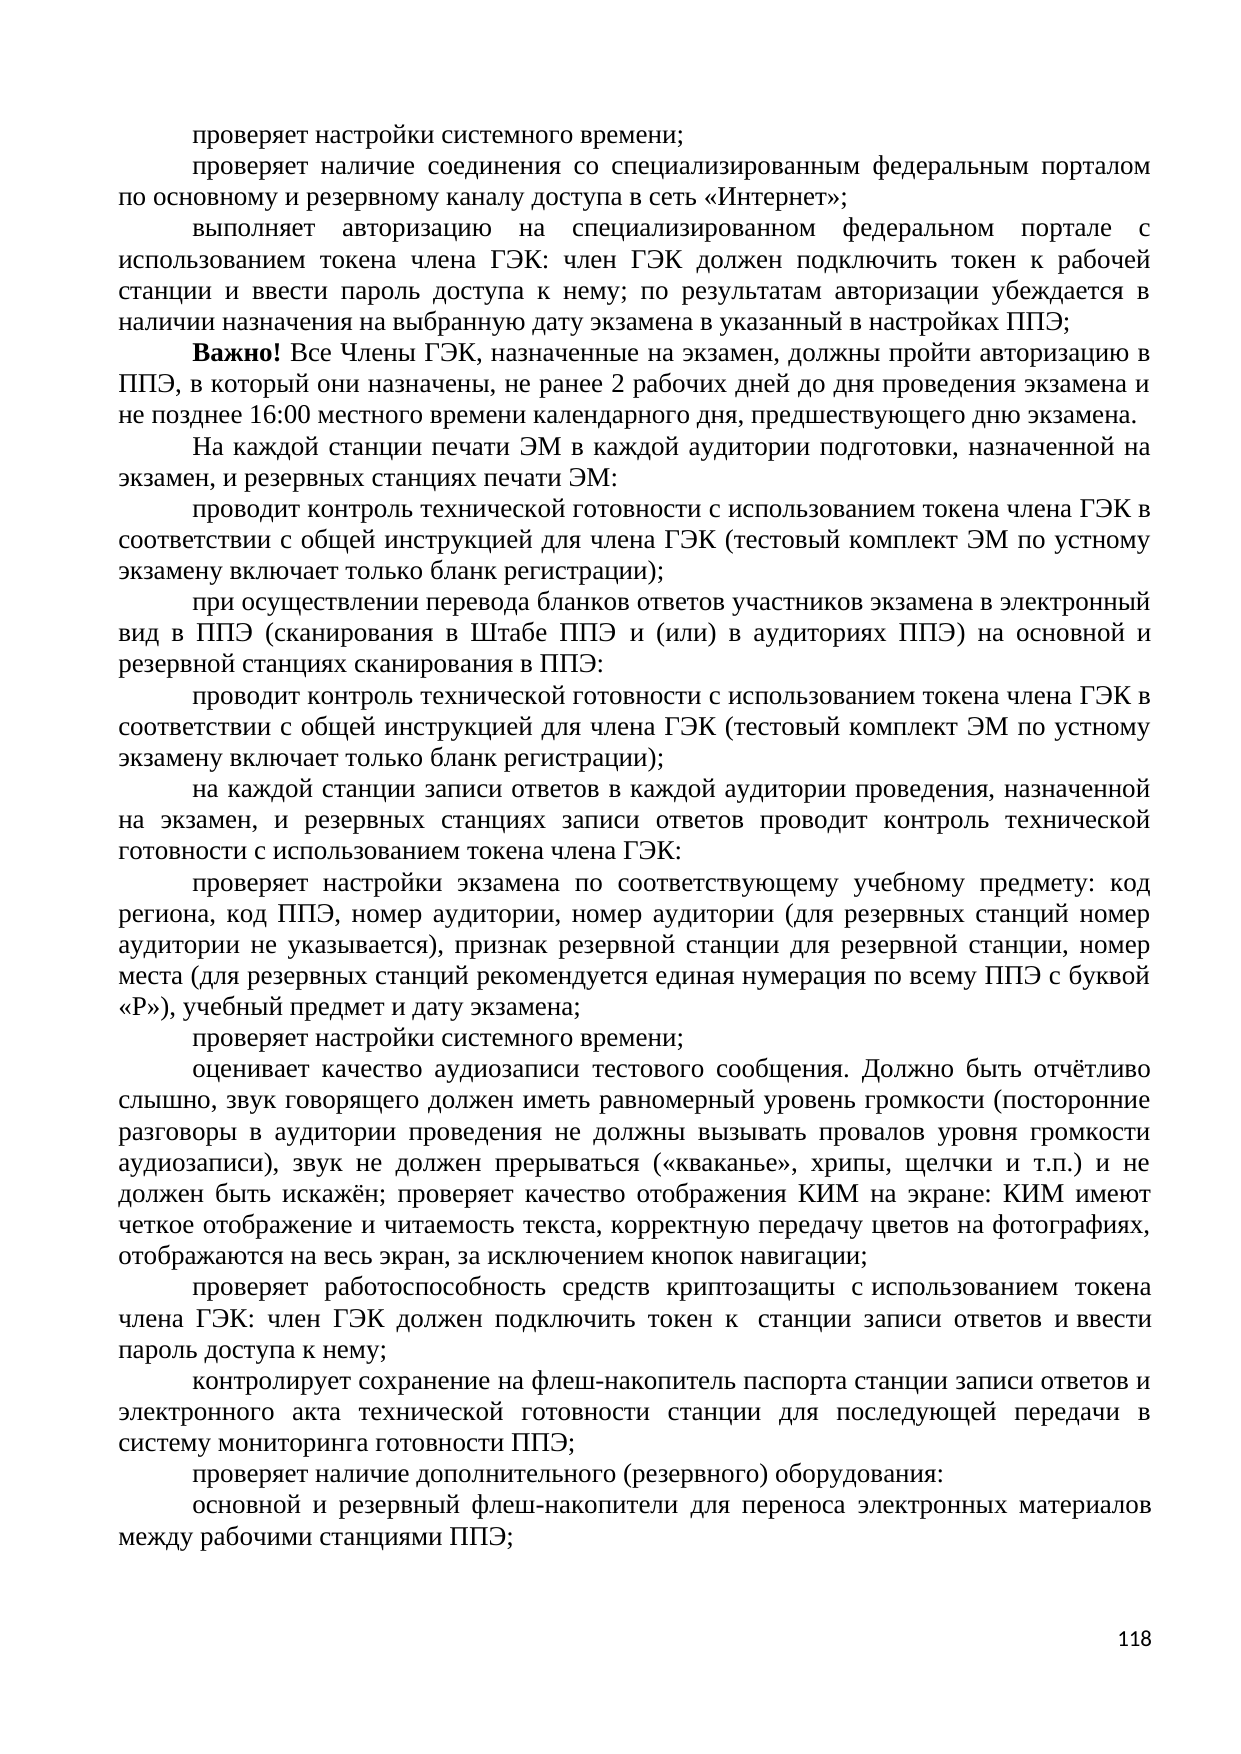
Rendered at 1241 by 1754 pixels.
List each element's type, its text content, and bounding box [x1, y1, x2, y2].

text проводит контроль технической готовности с использованием токена члена ГЭК в соответствии с общей инструкцией для члена ГЭК (тестовый комплект ЭМ по устному экзамену включает только бланк регистрации); [118, 679, 1152, 772]
text оценивает качество аудиозаписи тестового сообщения. Должно быть отчётливо слышно, звук говорящего должен иметь равномерный уровень громкости (посторонние разговоры в аудитории проведения не должны вызывать провалов уровня громкости аудиозаписи), звук не должен прерываться («кваканье», хрипы, щелчки и т.п.) и не должен быть искажён; проверяет качество отображения КИМ на экране: КИМ имеют четкое отображение и читаемость текста, корректную передачу цветов на фотографиях, отображаются на весь экран, за исключением кнопок навигации; [118, 1052, 1152, 1271]
text основной и резервный флеш-накопители для переноса электронных материалов между рабочими станциями ППЭ; [118, 1488, 1152, 1551]
text проводит контроль технической готовности с использованием токена члена ГЭК в соответствии с общей инструкцией для члена ГЭК (тестовый комплект ЭМ по устному экзамену включает только бланк регистрации); [118, 492, 1152, 585]
text проверяет наличие соединения со специализированным федеральным порталом по основному и резервному каналу доступа в сеть «Интернет»; [118, 149, 1152, 212]
text проверяет настройки экзамена по соответствующему учебному предмету: код региона, код ППЭ, номер аудитории, номер аудитории (для резервных станций номер аудитории не указывается), признак резервной станции для резервной станции, номер места (для резервных станций рекомендуется единая нумерация по всему ППЭ с буквой «Р»), учебный предмет и дату экзамена; [118, 866, 1152, 1021]
text при осуществлении перевода бланков ответов участников экзамена в электронный вид в ППЭ (сканирования в Штабе ППЭ и (или) в аудиториях ППЭ) на основной и резервной станциях сканирования в ППЭ: [118, 585, 1152, 679]
text проверяет настройки системного времени; [118, 1021, 1152, 1052]
text проверяет настройки системного времени; [118, 118, 1152, 149]
text на каждой станции записи ответов в каждой аудитории проведения, назначенной на экзамен, и резервных станциях записи ответов проводит контроль технической готовности с использованием токена члена ГЭК: [118, 772, 1152, 866]
text контролирует сохранение на флеш-накопитель паспорта станции записи ответов и электронного акта технической готовности станции для последующей передачи в систему мониторинга готовности ППЭ; [118, 1364, 1152, 1457]
text проверяет работоспособность средств криптозащиты с использованием токена члена ГЭК: член ГЭК должен подключить токен к станции записи ответов и ввести пароль доступа к нему; [118, 1271, 1152, 1364]
text На каждой станции печати ЭМ в каждой аудитории подготовки, назначенной на экзамен, и резервных станциях печати ЭМ: [118, 429, 1152, 492]
text Важно! Все Члены ГЭК, назначенные на экзамен, должны пройти авторизацию в ППЭ, в который они назначены, не ранее 2 рабочих дней до дня проведения экзамена и не позднее 16:00 местного времени календарного дня, предшествующего дню экзамена. [118, 336, 1152, 429]
text выполняет авторизацию на специализированном федеральном портале с использованием токена члена ГЭК: член ГЭК должен подключить токен к рабочей станции и ввести пароль доступа к нему; по результатам авторизации убеждается в наличии назначения на выбранную дату экзамена в указанный в настройках ППЭ; [118, 212, 1152, 336]
text проверяет наличие дополнительного (резервного) оборудования: [118, 1457, 1152, 1488]
